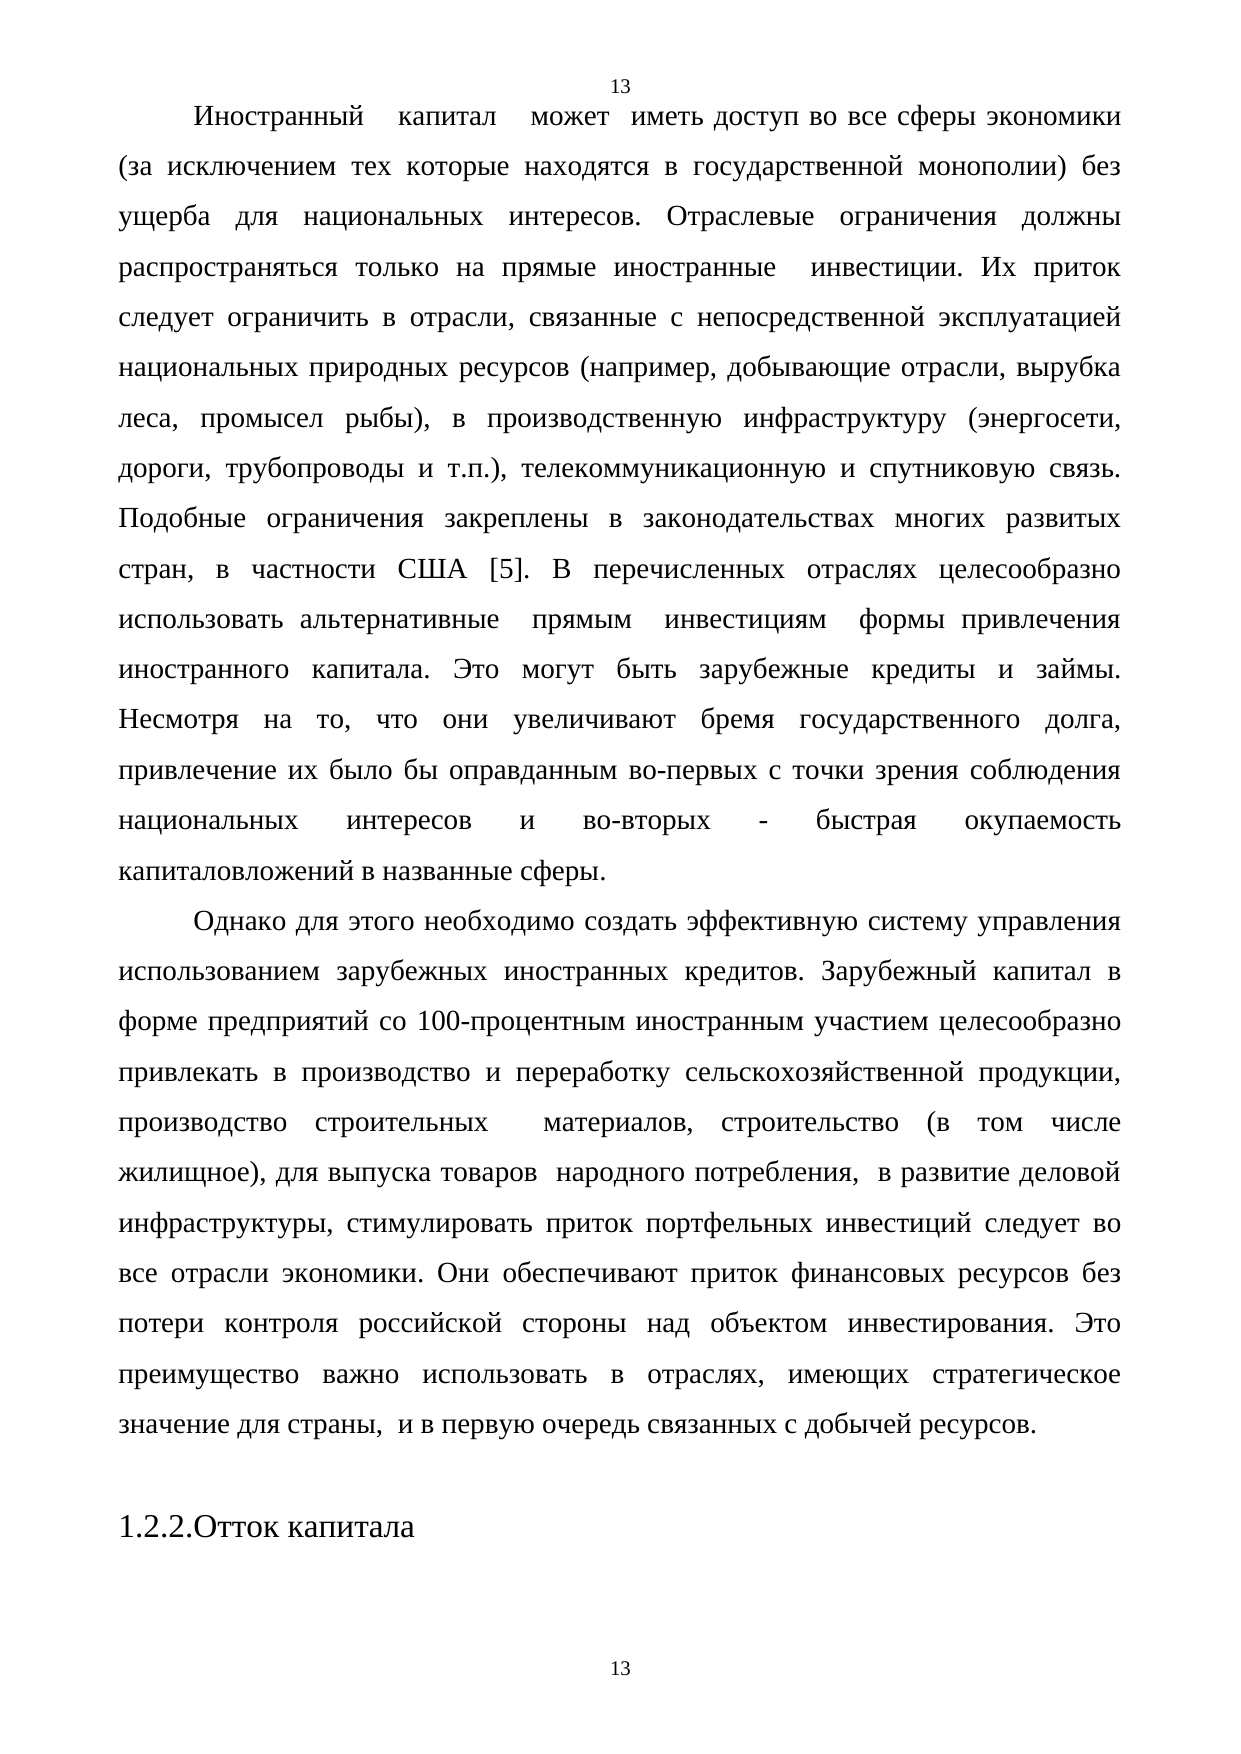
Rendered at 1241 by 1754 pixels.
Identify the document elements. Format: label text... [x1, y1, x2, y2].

text Однако для этого необходимо создать эффективную систему управления использованием зарубежных иностранных кредитов. Зарубежный капитал в форме предприятий со 100-процентным иностранным участием целесообразно привлекать в производство и переработку сельскохозяйственной продукции, производство строительных материалов, строительство (в том числе жилищное), для выпуска товаров народного потребления, в развитие деловой инфраструктуры, стимулировать приток портфельных инвестиций следует во все отрасли экономики. Они обеспечивают приток финансовых ресурсов без потери контроля российской стороны над объектом инвестирования. Это преимущество важно использовать в отраслях, имеющих стратегическое значение для страны, и в первую очередь связанных с добычей ресурсов. [118, 903, 1122, 1439]
text Иностранный капитал может иметь доступ во все сферы экономики (за исключением тех которые находятся в государственной монополии) без ущерба для национальных интересов. Отраслевые ограничения должны распространяться только на прямые иностранные инвестиции. Их приток следует ограничить в отрасли, связанные с непосредственной эксплуатацией национальных природных ресурсов (например, добывающие отрасли, вырубка леса, промысел рыбы), в производственную инфраструктуру (энергосети, дороги, трубопроводы и т.п.), телекоммуникационную и спутниковую связь. Подобные ограничения закреплены в законодательствах многих развитых стран, в частности США [5]. В перечисленных отраслях целесообразно использовать альтернативные прямым инвестициям формы привлечения иностранного капитала. Это могут быть зарубежные кредиты и займы. Несмотря на то, что они увеличивают бремя государственного долга, привлечение их было бы оправданным во-первых с точки зрения соблюдения национальных интересов и во-вторых - быстрая окупаемость капиталовложений в названные сферы. [118, 98, 1122, 886]
text 1.2.2.Отток капитала [118, 1507, 1122, 1545]
